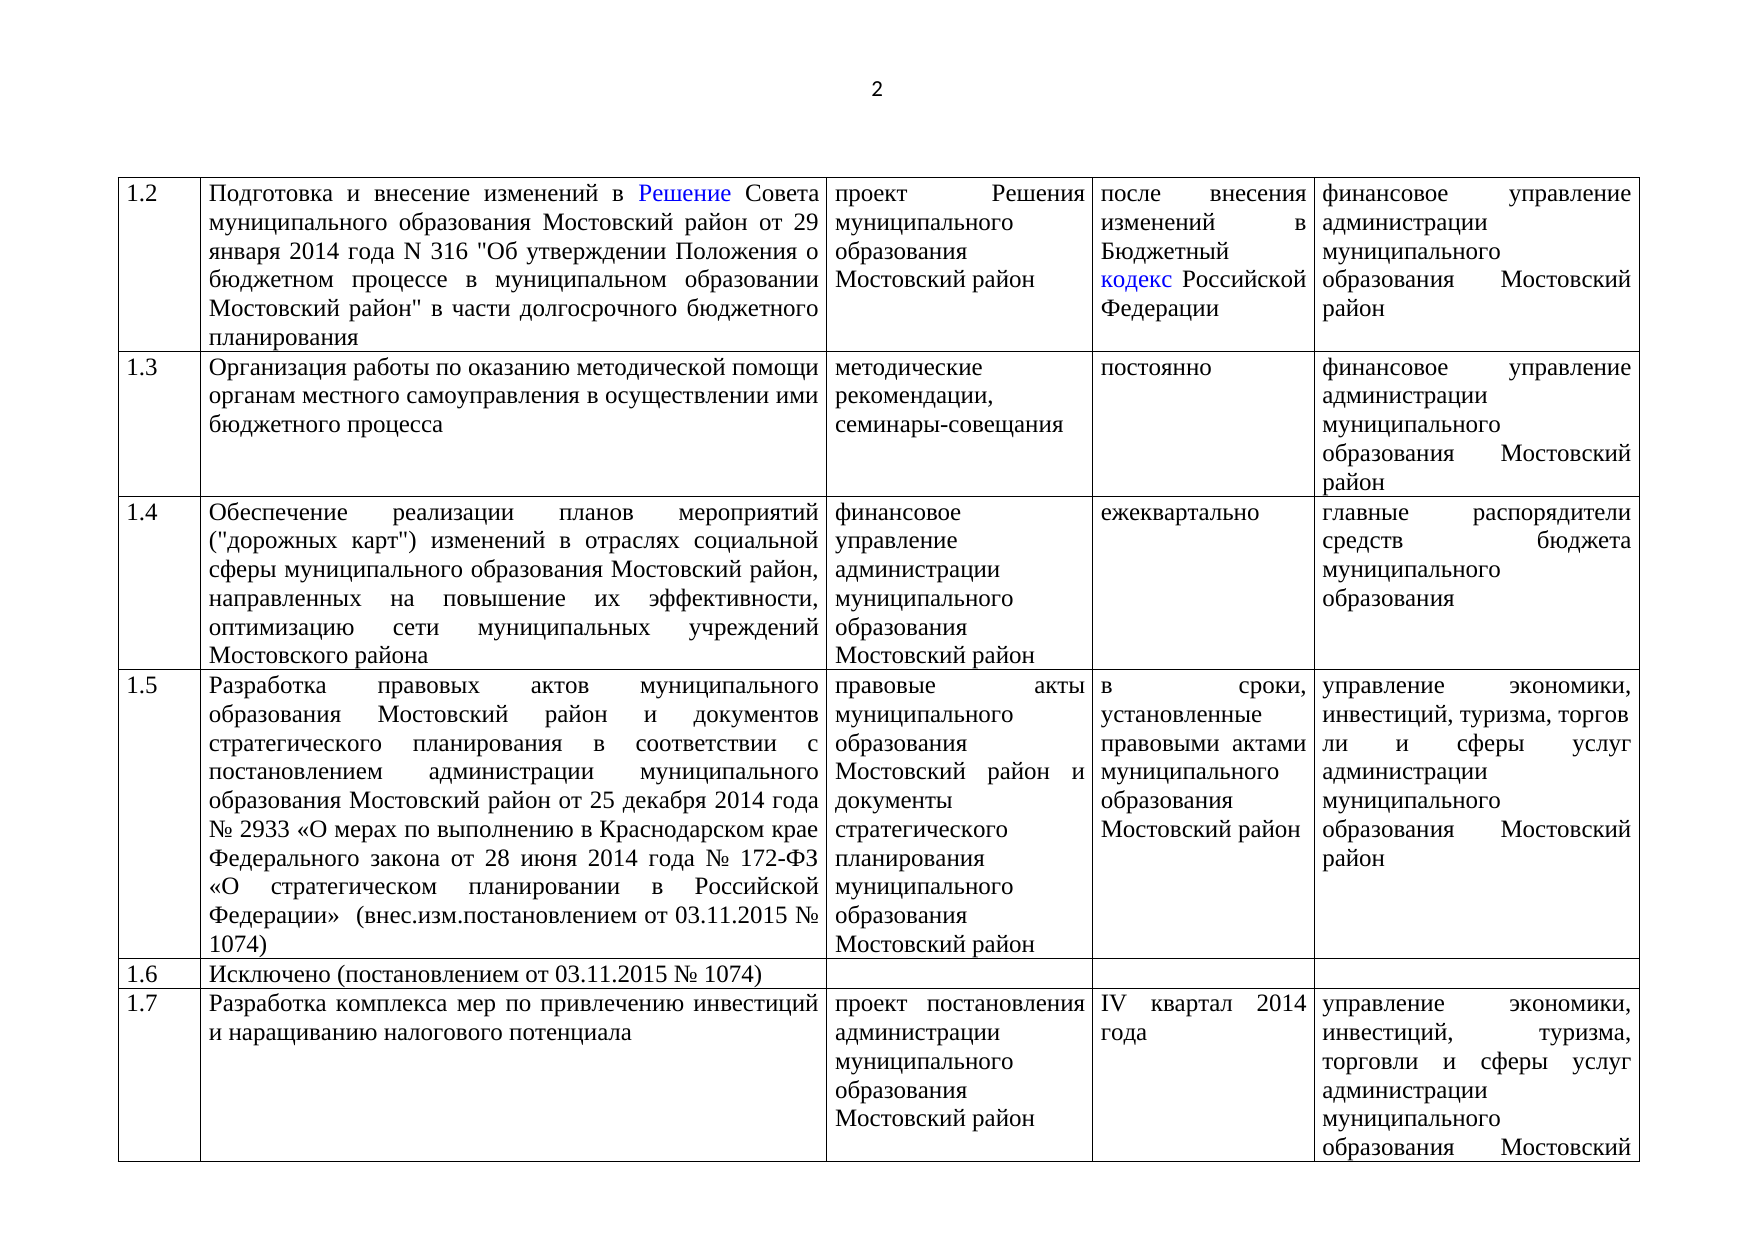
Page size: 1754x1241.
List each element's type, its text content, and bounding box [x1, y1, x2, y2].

table_cell 1.3 [119, 352, 200, 496]
table_cell Организация работы по оказанию методической помощи органам местного самоуправления в осуществлении ими бюджетного процесса [201, 352, 826, 496]
table_cell Разработка правовых актов муниципального образования Мостовский район и документов стратегического планирования в соответствии с постановлением администрации муниципального образования Мостовский район от 25 декабря 2014 года № 2933 «О мерах по выполнению в Краснодарском крае Федерального закона от 28 июня 2014 года № 172-ФЗ «О стратегическом планировании в Российской Федерации» (внес.изм.постановлением от 03.11.2015 № 1074) [201, 670, 826, 958]
table_cell главные распорядители средств бюджета муниципального образования [1315, 497, 1639, 669]
table_cell после внесения изменений в Бюджетный кодекс Российской Федерации [1093, 178, 1314, 351]
table_cell методические рекомендации, семинары-совещания [827, 352, 1092, 496]
table_cell ежеквартально [1093, 497, 1314, 669]
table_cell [1093, 989, 1314, 1161]
table_cell проект Решения муниципального образования Мостовский район [827, 178, 1092, 351]
table_cell Обеспечение реализации планов мероприятий ("дорожных карт") изменений в отраслях социальной сферы муниципального образования Мостовский район, направленных на повышение их эффективности, оптимизацию сети муниципальных учреждений Мостовского района [201, 497, 826, 669]
table_cell [1315, 959, 1639, 987]
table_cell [1315, 989, 1639, 1161]
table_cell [827, 989, 1092, 1161]
table_cell финансовое управление администрации муниципального образования Мостовский район [1315, 352, 1639, 496]
table_cell финансовое управление администрации муниципального образования Мостовский район [827, 497, 1092, 669]
table_cell 1.6 [119, 959, 200, 987]
table_cell [827, 959, 1092, 987]
table_cell [1093, 959, 1314, 987]
table_cell постоянно [1093, 352, 1314, 496]
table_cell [1315, 178, 1639, 351]
table_cell управление экономики, инвестиций, туризма, торгов ли и сферы услуг администрации муниципального образования Мостовский район [1315, 670, 1639, 958]
table_cell 1.7 [119, 989, 200, 1161]
table_cell правовые акты муниципального образования Мостовский район и документы стратегического планирования муниципального образования Мостовский район [827, 670, 1092, 958]
table_cell Подготовка и внесение изменений в Решение Совета муниципального образования Мостовский район от 29 января 2014 года N 316 "Об утверждении Положения о бюджетном процессе в муниципальном образовании Мостовский район" в части долгосрочного бюджетного планирования [201, 178, 826, 351]
table_cell в сроки, установленные правовыми актами муниципального образования Мостовский район [1093, 670, 1314, 958]
table_cell 1.4 [119, 497, 200, 669]
table_cell 1.2 [119, 178, 200, 351]
table_cell Исключено (постановлением от 03.11.2015 № 1074) [201, 959, 826, 987]
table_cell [201, 989, 826, 1161]
table_cell 1.5 [119, 670, 200, 958]
